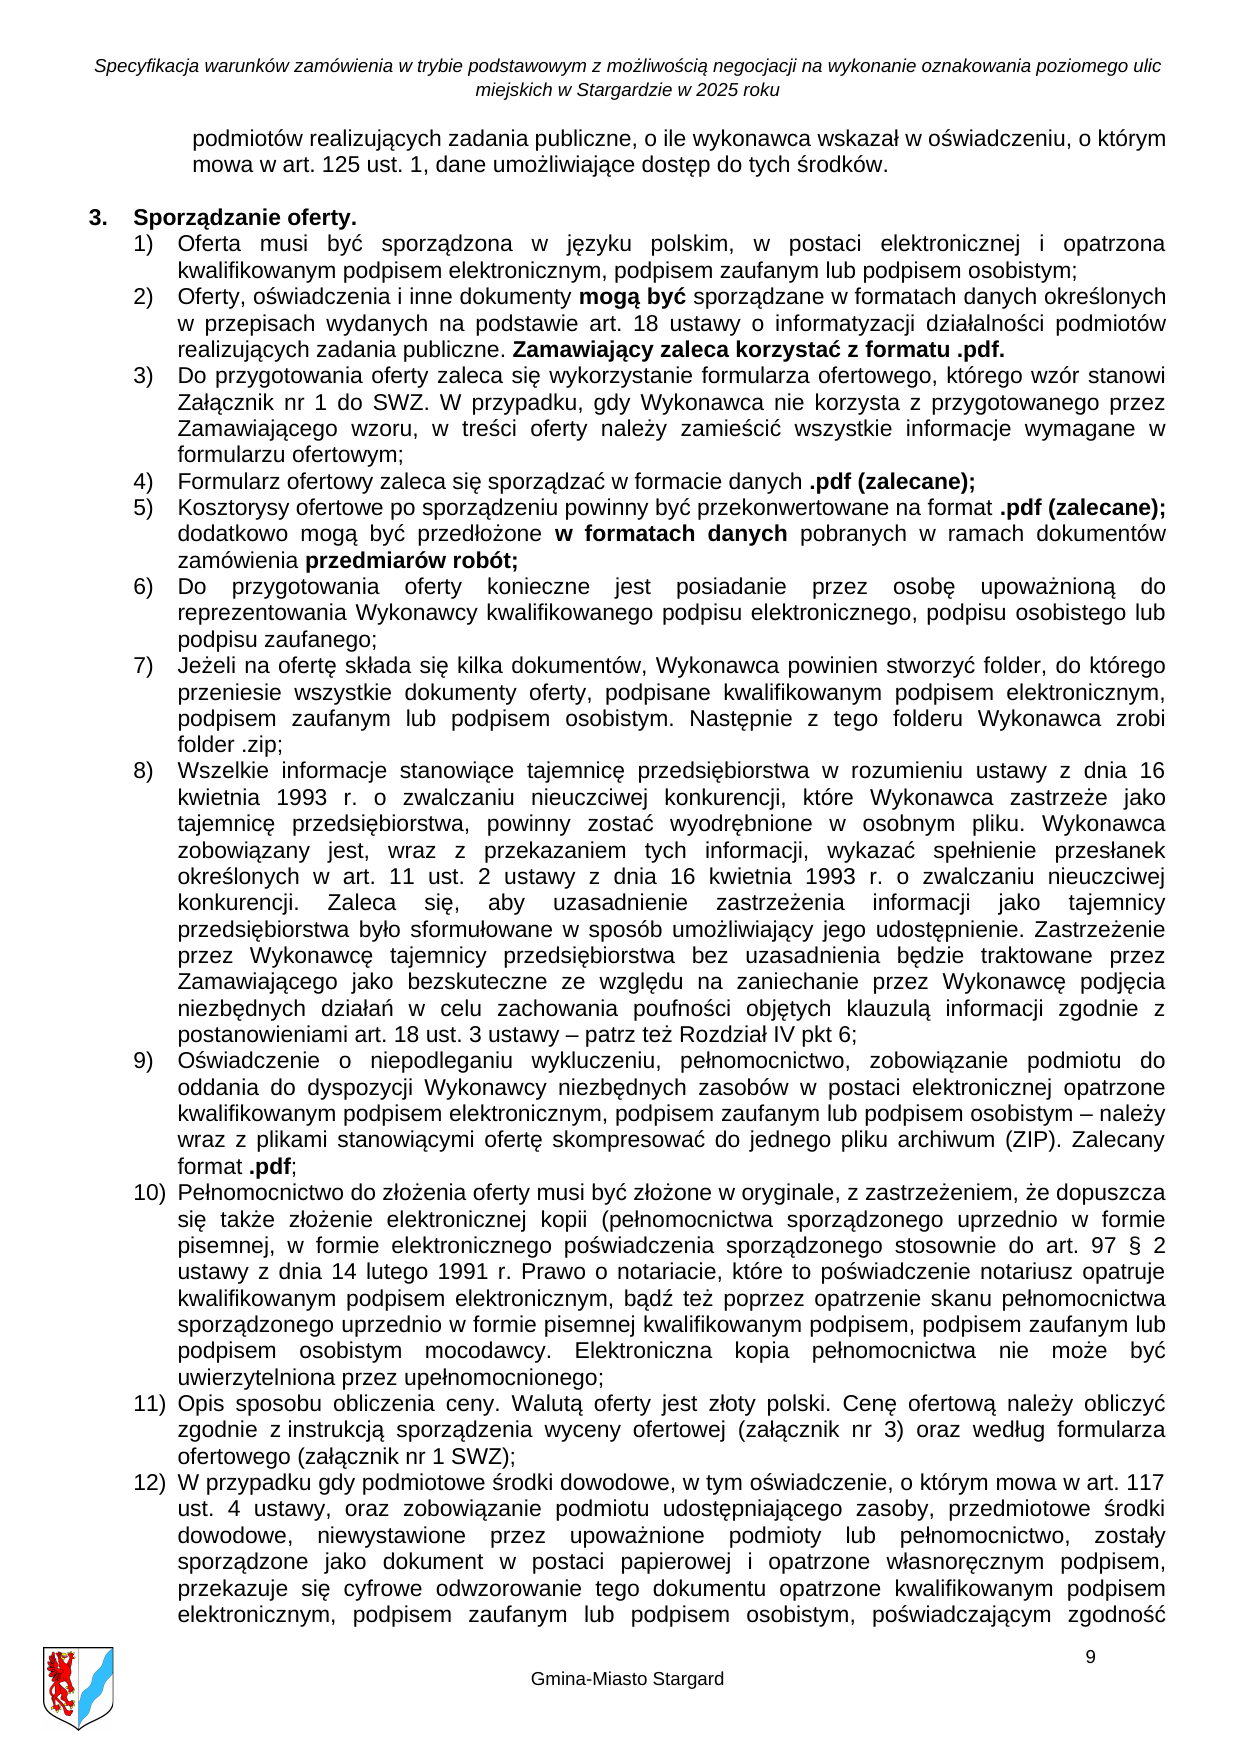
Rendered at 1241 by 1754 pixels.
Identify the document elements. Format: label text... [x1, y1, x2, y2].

list Do przygotowania oferty konieczne jest posiadanie przez osobę upoważnioną do reprezentowania Wykonawcy kwalifikowanego podpisu elektronicznego, podpisu osobistego lub podpisu zaufanego; [133, 573, 1166, 652]
list Sporządzanie oferty. [89, 204, 1166, 230]
list Oferta musi być sporządzona w języku polskim, w postaci elektronicznej i opatrzona kwalifikowanym podpisem elektronicznym, podpisem zaufanym lub podpisem osobistym; [133, 230, 1166, 283]
list Formularz ofertowy zaleca się sporządzać w formacie danych .pdf (zalecane); [133, 468, 1166, 494]
list Pełnomocnictwo do złożenia oferty musi być złożone w oryginale, z zastrzeżeniem, że dopuszcza się także złożenie elektronicznej kopii (pełnomocnictwa sporządzonego uprzednio w formie pisemnej, w formie elektronicznego poświadczenia sporządzonego stosownie do art. 97 § 2 ustawy z dnia 14 lutego 1991 r. Prawo o notariacie, które to poświadczenie notariusz opatruje kwalifikowanym podpisem elektronicznym, bądź też poprzez opatrzenie skanu pełnomocnictwa sporządzonego uprzednio w formie pisemnej kwalifikowanym podpisem, podpisem zaufanym lub podpisem osobistym mocodawcy. Elektroniczna kopia pełnomocnictwa nie może być uwierzytelniona przez upełnomocnionego; [133, 1179, 1166, 1390]
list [133, 1469, 1166, 1627]
list Opis sposobu obliczenia ceny. Walutą oferty jest złoty polski. Cenę ofertową należy obliczyć zgodnie z instrukcją sporządzenia wyceny ofertowej (załącznik nr 3) oraz według formularza ofertowego (załącznik nr 1 SWZ); [133, 1390, 1166, 1469]
list Oświadczenie o niepodleganiu wykluczeniu, pełnomocnictwo, zobowiązanie podmiotu do oddania do dyspozycji Wykonawcy niezbędnych zasobów w postaci elektronicznej opatrzone kwalifikowanym podpisem elektronicznym, podpisem zaufanym lub podpisem osobistym – należy wraz z plikami stanowiącymi ofertę skompresować do jednego pliku archiwum (ZIP). Zalecany format .pdf; [133, 1047, 1166, 1179]
list Wszelkie informacje stanowiące tajemnicę przedsiębiorstwa w rozumieniu ustawy z dnia 16 kwietnia 1993 r. o zwalczaniu nieuczciwej konkurencji, które Wykonawca zastrzeże jako tajemnicę przedsiębiorstwa, powinny zostać wyodrębnione w osobnym pliku. Wykonawca zobowiązany jest, wraz z przekazaniem tych informacji, wykazać spełnienie przesłanek określonych w art. 11 ust. 2 ustawy z dnia 16 kwietnia 1993 r. o zwalczaniu nieuczciwej konkurencji. Zaleca się, aby uzasadnienie zastrzeżenia informacji jako tajemnicy przedsiębiorstwa było sformułowane w sposób umożliwiający jego udostępnienie. Zastrzeżenie przez Wykonawcę tajemnicy przedsiębiorstwa bez uzasadnienia będzie traktowane przez Zamawiającego jako bezskuteczne ze względu na zaniechanie przez Wykonawcę podjęcia niezbędnych działań w celu zachowania poufności objętych klauzulą informacji zgodnie z postanowieniami art. 18 ust. 3 ustawy – patrz też Rozdział IV pkt 6; [133, 757, 1166, 1047]
list Do przygotowania oferty zaleca się wykorzystanie formularza ofertowego, którego wzór stanowi Załącznik nr 1 do SWZ. W przypadku, gdy Wykonawca nie korzysta z przygotowanego przez Zamawiającego wzoru, w treści oferty należy zamieścić wszystkie informacje wymagane w formularzu ofertowym; [133, 362, 1166, 468]
list Oferty, oświadczenia i inne dokumenty mogą być sporządzane w formatach danych określonych w przepisach wydanych na podstawie art. 18 ustawy o informatyzacji działalności podmiotów realizujących zadania publiczne. Zamawiający zaleca korzystać z formatu .pdf. [133, 283, 1166, 362]
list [148, 125, 1166, 178]
list Kosztorysy ofertowe po sporządzeniu powinny być przekonwertowane na format .pdf (zalecane); dodatkowo mogą być przedłożone w formatach danych pobranych w ramach dokumentów zamówienia przedmiarów robót; [133, 494, 1166, 573]
list Jeżeli na ofertę składa się kilka dokumentów, Wykonawca powinien stworzyć folder, do którego przeniesie wszystkie dokumenty oferty, podpisane kwalifikowanym podpisem elektronicznym, podpisem zaufanym lub podpisem osobistym. Następnie z tego folderu Wykonawca zrobi folder .zip; [133, 652, 1166, 757]
picture [43, 1647, 114, 1731]
